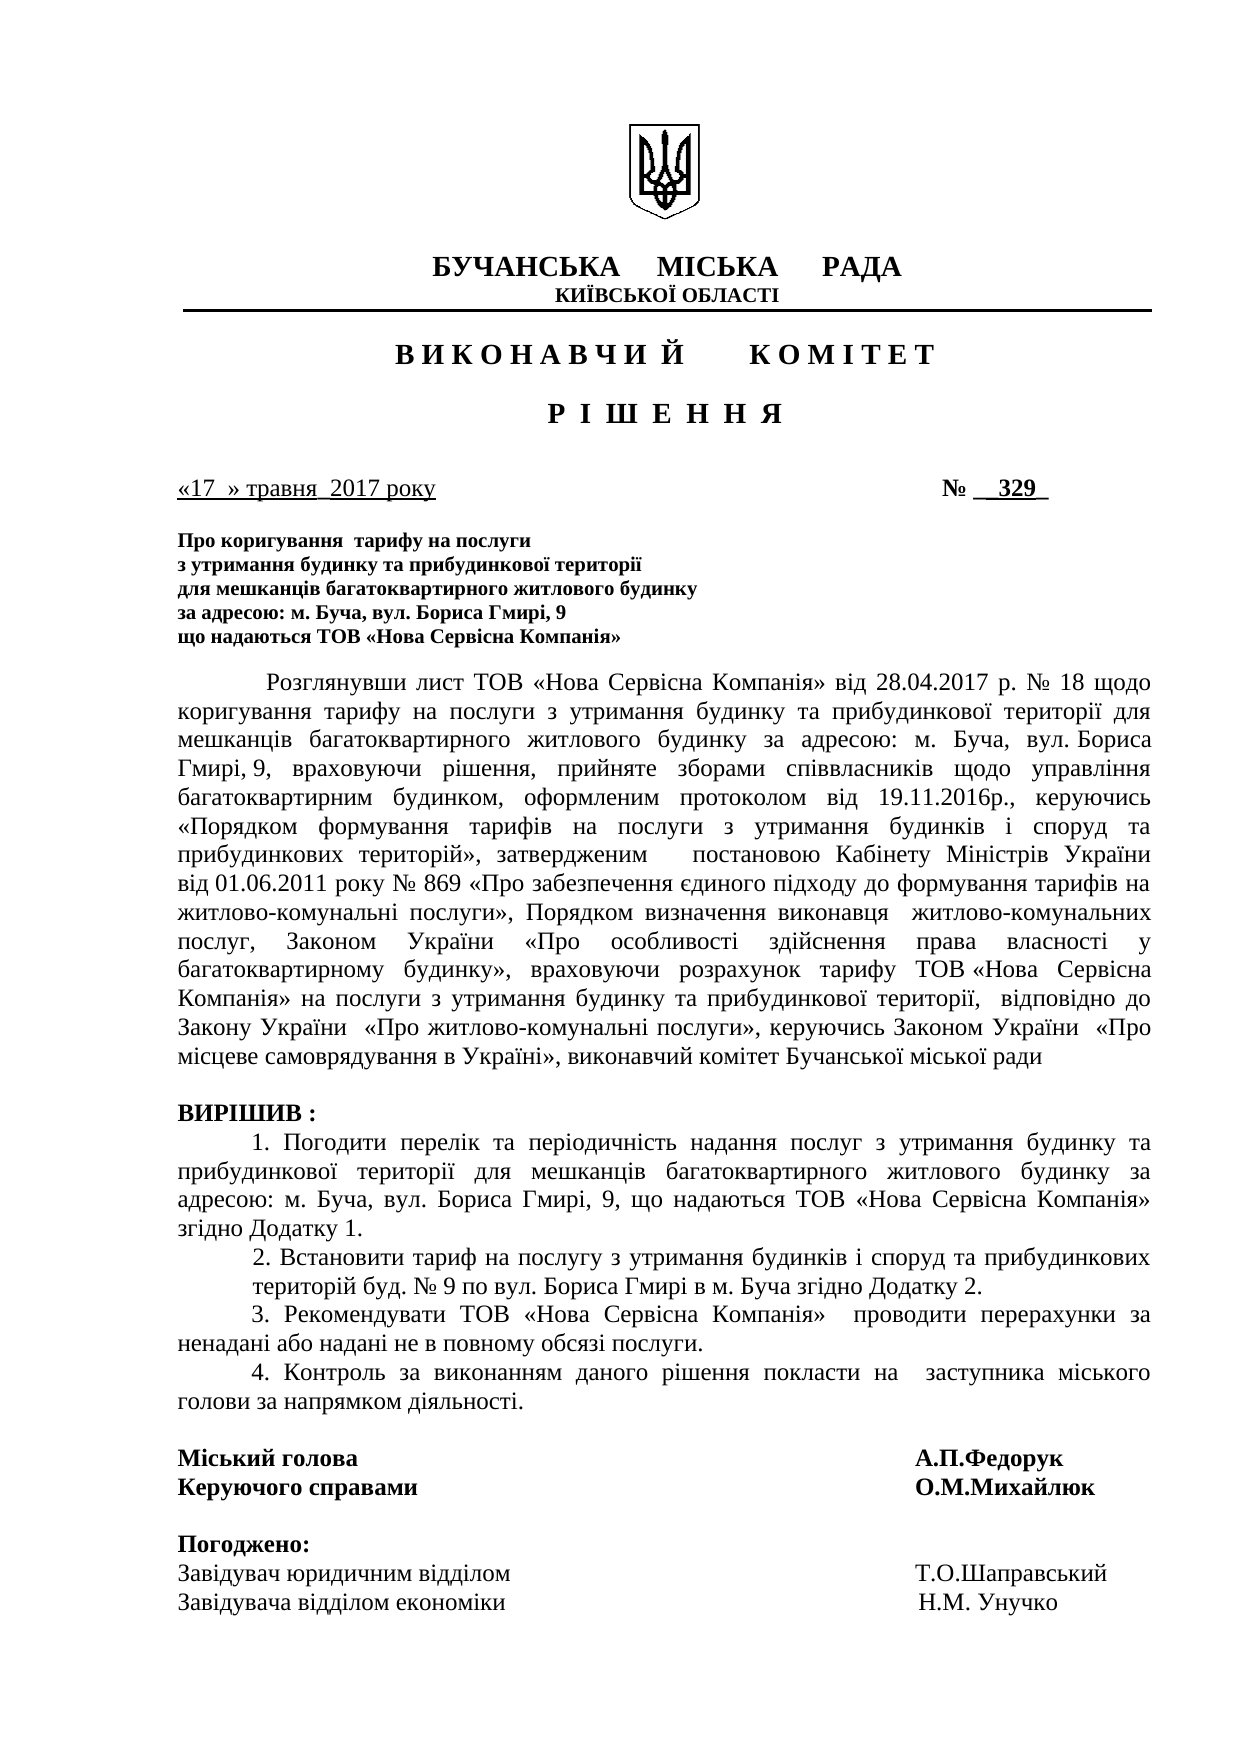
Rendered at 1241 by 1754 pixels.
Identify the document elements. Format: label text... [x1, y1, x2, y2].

title ВИРІШИВ : [177, 1098, 1152, 1127]
title за адресою: м. Буча, вул. Бориса Гмирі, 9 [177, 600, 1152, 624]
title Про коригування тарифу на послуги [177, 528, 1152, 552]
text БУЧАНСЬКА МІСЬКА РАДА [183, 249, 1152, 283]
title з утримання будинку та прибудинкової території [177, 552, 1152, 576]
text Розглянувши лист ТОВ «Нова Сервісна Компанія» від 28.04.2017 р. № 18 щодо коригування тарифу на послуги з утримання будинку та прибудинкової території для мешканців багатоквартирного житлового будинку за адресою: м. Буча, вул. Бориса Гмирі, 9, враховуючи рішення, прийняте зборами співвласників щодо управління багатоквартирним будинком, оформленим протоколом від 19.11.2016р., керуючись «Порядком формування тарифів на послуги з утримання будинків і споруд та прибудинкових територій», затвердженим постановою Кабінету Міністрів України від 01.06.2011 року № 869 «Про забезпечення єдиного підходу до формування тарифів на житлово-комунальні послуги», Порядком визначення виконавця житлово-комунальних послуг, Законом України «Про особливості здійснення права власності у багатоквартирному будинку», враховуючи розрахунок тарифу ТОВ «Нова Сервісна Компанія» на послуги з утримання будинку та прибудинкової території, відповідно до Закону України «Про житлово-комунальні послуги», керуючись Законом України «Про місцеве самоврядування в Україні», виконавчий комітет Бучанської міської ради [177, 667, 1152, 1069]
title Керуючого справами О.М.Михайлюк [177, 1472, 1152, 1501]
title що надаються ТОВ «Нова Сервісна Компанія» [177, 624, 1152, 648]
subtitle «17 » травня_2017 року № __329_ [177, 473, 1152, 502]
title Завідувача відділом економіки Н.М. Унучко [177, 1587, 1152, 1616]
title для мешканців багатоквартирного житлового будинку [177, 576, 1152, 600]
title Міський голова А.П.Федорук [177, 1443, 1152, 1472]
text 2. Встановити тариф на послугу з утримання будинків і споруд та прибудинкових територій буд. № 9 по вул. Бориса Гмирі в м. Буча згідно Додатку 2. [252, 1242, 1152, 1299]
title 1. Погодити перелік та періодичність надання послуг з утримання будинку та прибудинкової території для мешканців багатоквартирного житлового будинку за адресою: м. Буча, вул. Бориса Гмирі, 9, що надаються ТОВ «Нова Сервісна Компанія» згідно Додатку 1. [177, 1127, 1152, 1242]
subtitle КИЇВСЬКОЇ ОБЛАСТІ [183, 283, 1152, 309]
title Завідувач юридичним відділом Т.О.Шаправський [177, 1558, 1152, 1587]
subtitle В И К О Н А В Ч И Й К О М І Т Е Т [177, 337, 1152, 371]
subtitle Р І Ш Е Н Н Я [177, 396, 1152, 429]
title 4. Контроль за виконанням даного рішення покласти на заступника міського голови за напрямком діяльності. [177, 1357, 1152, 1414]
title Погоджено: [177, 1529, 1152, 1558]
title 3. Рекомендувати ТОВ «Нова Сервісна Компанія» проводити перерахунки за ненадані або надані не в повному обсязі послуги. [177, 1299, 1152, 1357]
